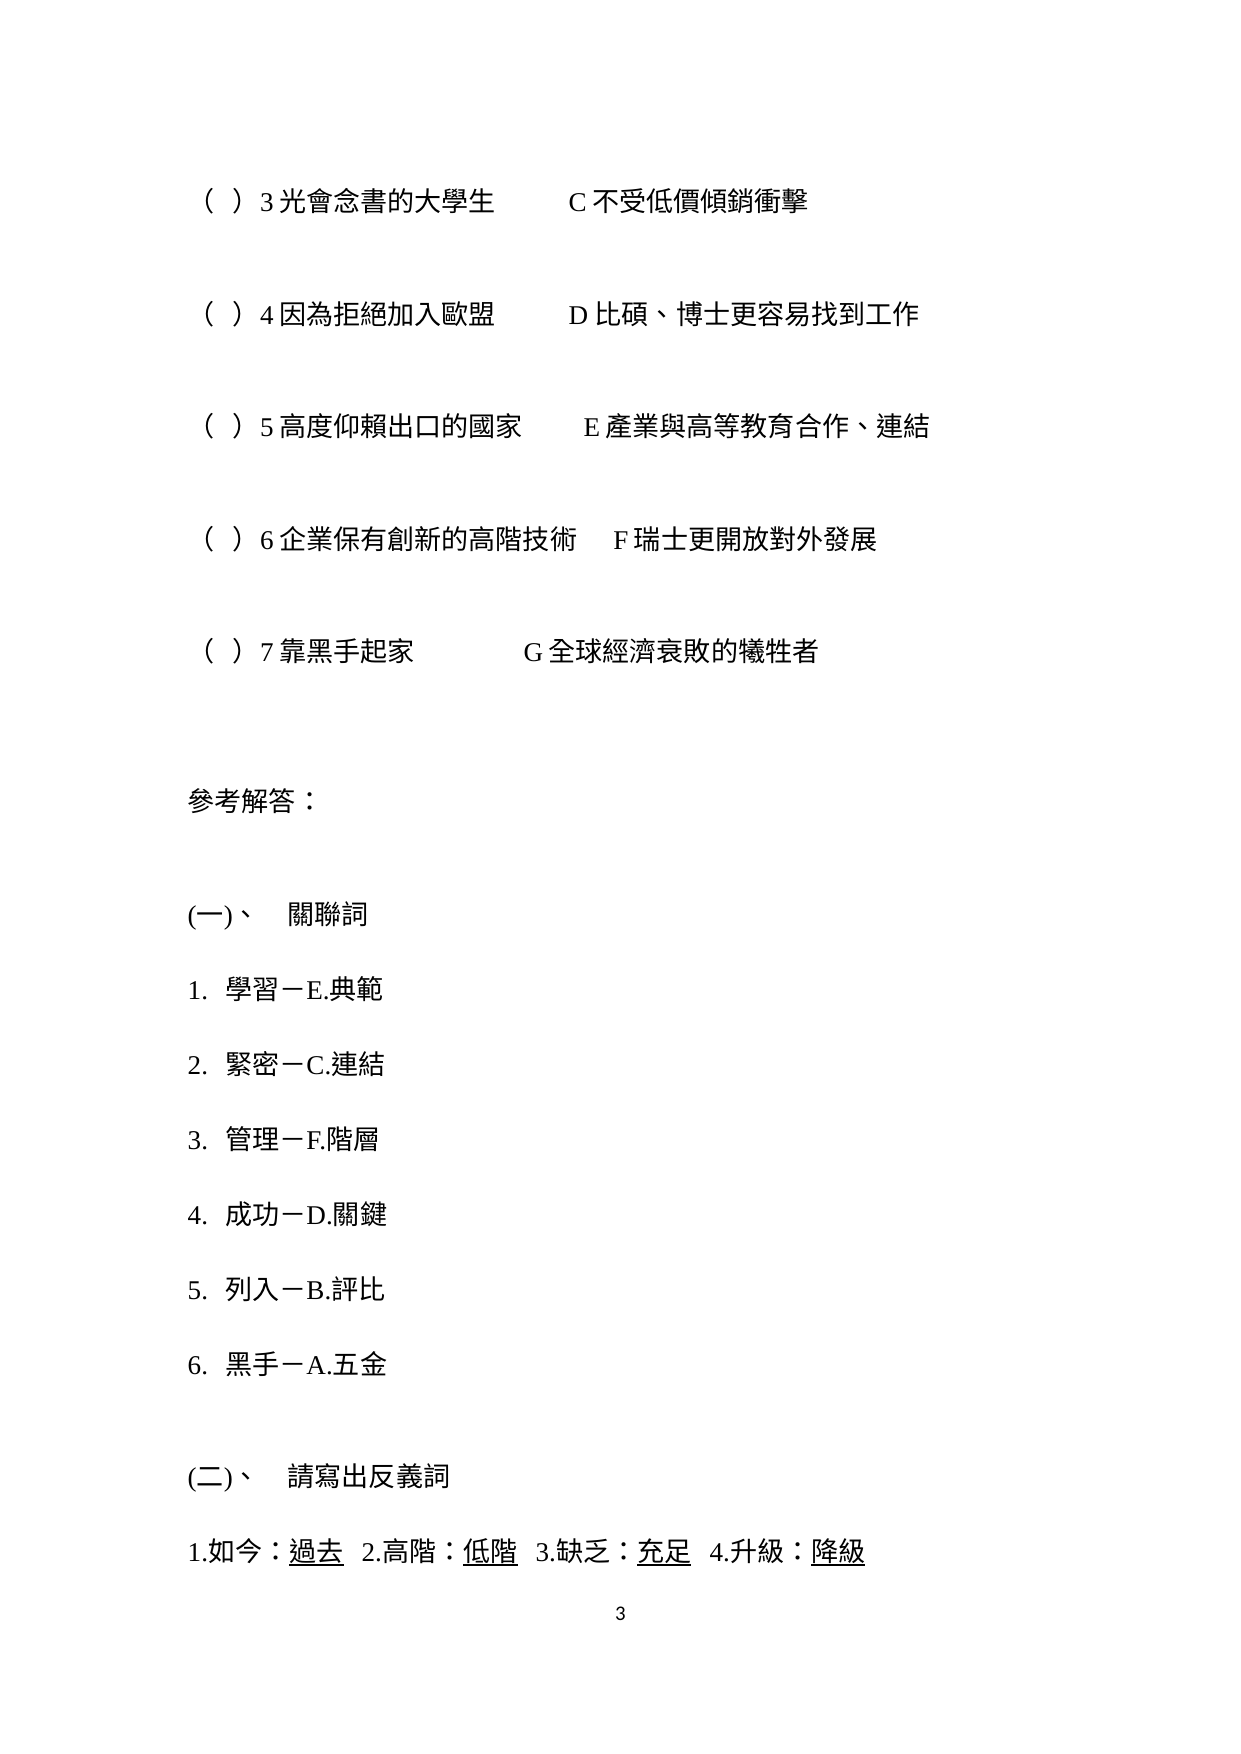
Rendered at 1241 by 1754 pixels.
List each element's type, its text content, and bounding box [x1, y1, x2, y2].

list 成功－D.關鍵 [187, 1175, 1053, 1250]
text （ ）4因為拒絕加入歐盟 D 比碩、博士更容易找到工作 [187, 275, 1053, 350]
list 請寫出反義詞 [187, 1437, 1053, 1512]
text （ ）6企業保有創新的高階技術 F瑞士更開放對外發展 [187, 500, 1053, 575]
text 1.如今：過去 2.高階：低階 3.缺乏：充足 4.升級：降級 [187, 1512, 1053, 1587]
list 學習－E.典範 [187, 950, 1053, 1025]
list 關聯詞 [187, 875, 1053, 950]
text （ ）7靠黑手起家 G全球經濟衰敗的犧牲者 [187, 612, 1053, 687]
list 列入－B.評比 [187, 1250, 1053, 1325]
text （ ）3光會念書的大學生 C不受低價傾銷衝擊 [187, 162, 1053, 237]
list 黑手－A.五金 [187, 1325, 1053, 1400]
list 緊密－C.連結 [187, 1025, 1053, 1100]
list 管理－F.階層 [187, 1100, 1053, 1175]
text （ ）5高度仰賴出口的國家 E產業與高等教育合作、連結 [187, 387, 1053, 462]
text 參考解答： [187, 762, 1053, 837]
